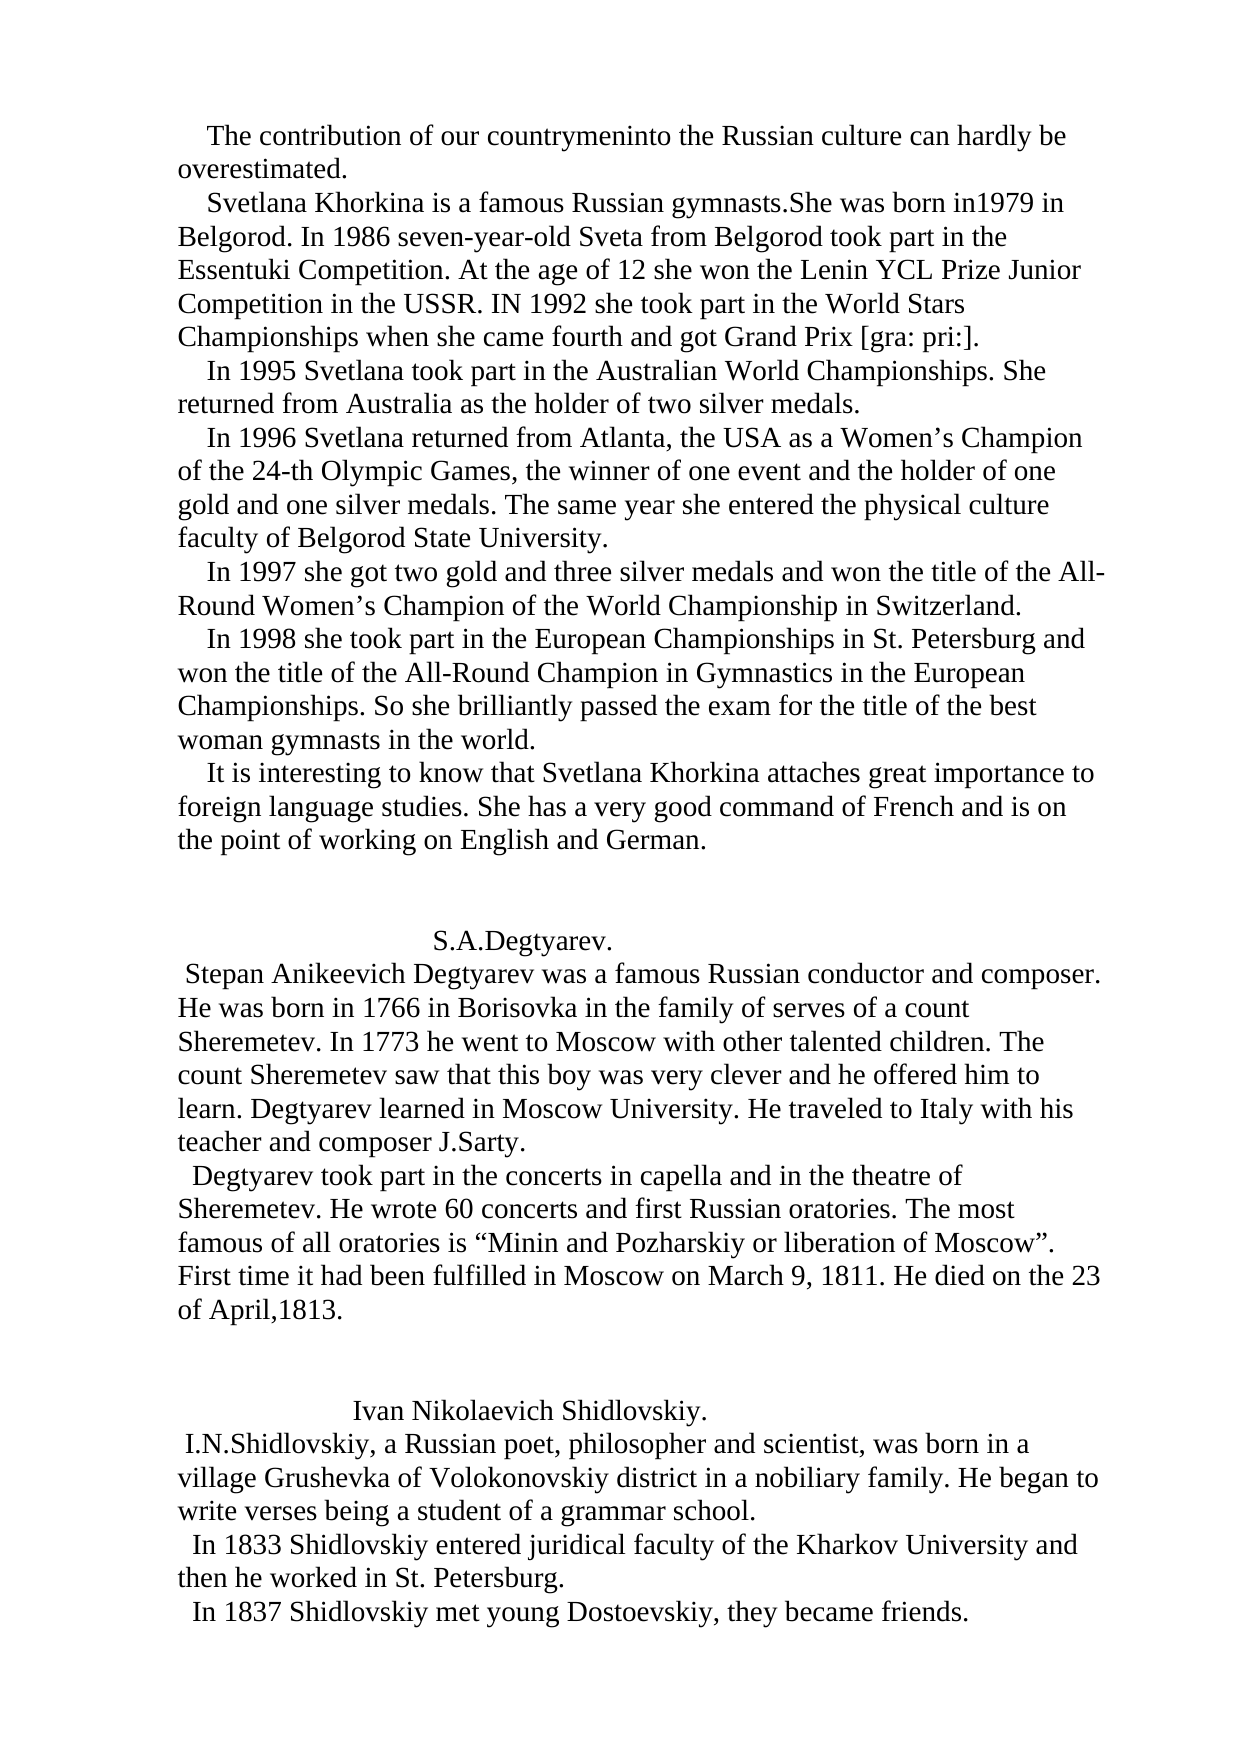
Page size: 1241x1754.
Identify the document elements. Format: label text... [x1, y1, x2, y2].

text S.A.Degtyarev. [177, 923, 1108, 957]
text Stepan Anikeevich Degtyarev was a famous Russian conductor and composer. He was born in 1766 in Borisovka in the family of serves of a count Sheremetev. In 1773 he went to Moscow with other talented children. The count Sheremetev saw that this boy was very clever and he offered him to learn. Degtyarev learned in Moscow University. He traveled to Italy with his teacher and composer J.Sarty. [177, 957, 1108, 1158]
text In 1837 Shidlovskiy met young Dostoevskiy, they became friends. [177, 1594, 1108, 1627]
text In 1833 Shidlovskiy entered juridical faculty of the Kharkov University and then he worked in St. Petersburg. [177, 1527, 1108, 1594]
text Degtyarev took part in the concerts in capella and in the theatre of Sheremetev. He wrote 60 concerts and first Russian oratories. The most famous of all oratories is “Minin and Pozharskiy or liberation of Moscow”. First time it had been fulfilled in Moscow on March 9, 1811. He died on the 23 of April,1813. [177, 1158, 1108, 1326]
text In 1997 she got two gold and three silver medals and won the title of the All-Round Women’s Champion of the World Championship in Switzerland. [177, 554, 1108, 621]
text I.N.Shidlovskiy, a Russian poet, philosopher and scientist, was born in a village Grushevka of Volokonovskiy district in a nobiliary family. He began to write verses being a student of a grammar school. [177, 1426, 1108, 1527]
text In 1996 Svetlana returned from Atlanta, the USA as a Women’s Champion of the 24-th Olympic Games, the winner of one event and the holder of one gold and one silver medals. The same year she entered the physical culture faculty of Belgorod State University. [177, 420, 1108, 554]
text It is interesting to know that Svetlana Khorkina attaches great importance to foreign language studies. She has a very good command of French and is on the point of working on English and German. [177, 755, 1108, 856]
text Ivan Nikolaevich Shidlovskiy. [177, 1393, 1108, 1426]
text In 1998 she took part in the European Championships in St. Petersburg and won the title of the All-Round Champion in Gymnastics in the European Championships. So she brilliantly passed the exam for the title of the best woman gymnasts in the world. [177, 621, 1108, 755]
text Svetlana Khorkina is a famous Russian gymnasts.She was born in1979 in Belgorod. In 1986 seven-year-old Sveta from Belgorod took part in the Essentuki Competition. At the age of 12 she won the Lenin YCL Prize Junior Competition in the USSR. IN 1992 she took part in the World Stars Championships when she came fourth and got Grand Prix [gra: pri:]. [177, 185, 1108, 353]
text In 1995 Svetlana took part in the Australian World Championships. She returned from Australia as the holder of two silver medals. [177, 353, 1108, 420]
text The contribution of our countrymeninto the Russian culture can hardly be overestimated. [177, 118, 1108, 185]
